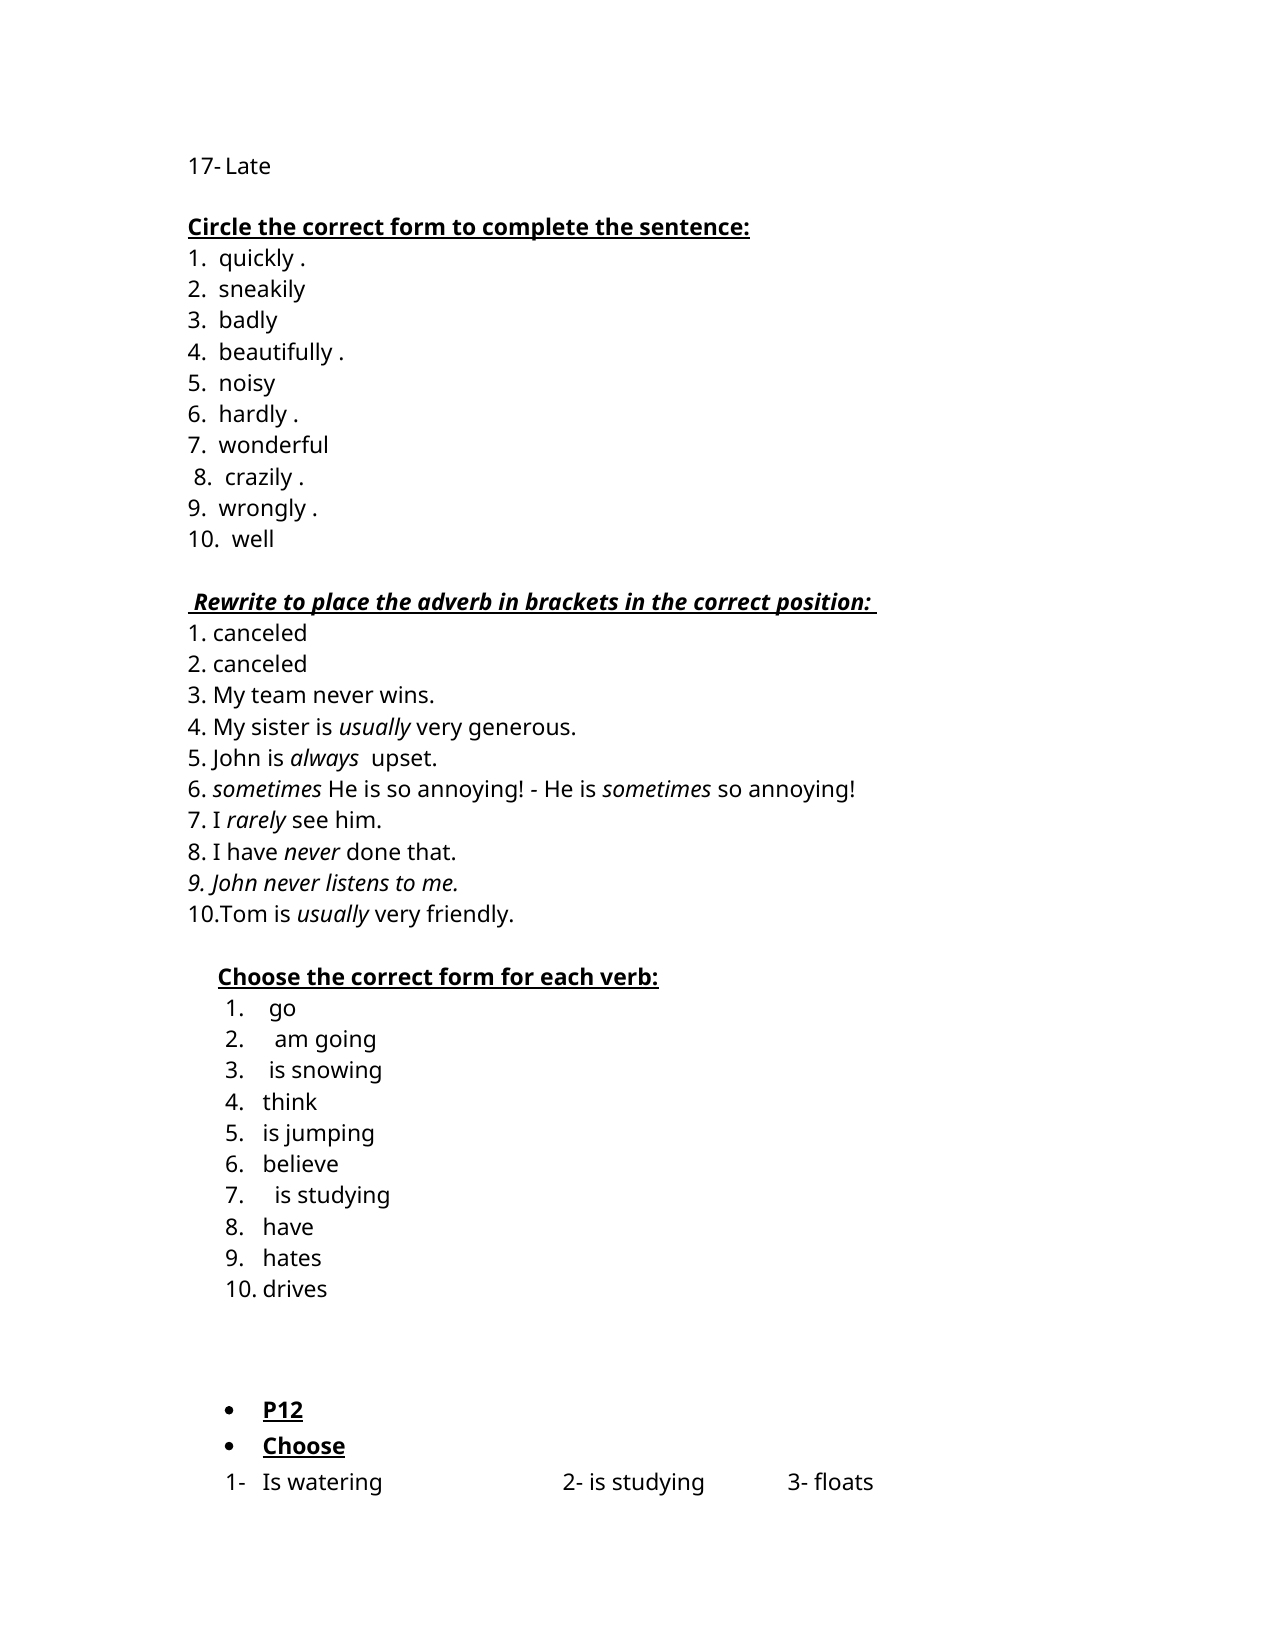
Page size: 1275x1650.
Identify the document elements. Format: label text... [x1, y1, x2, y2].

text 3. My team never wins. [187, 679, 1087, 710]
text 7. I rarely see him. [187, 804, 1087, 835]
text 8. crazily . [187, 460, 1087, 492]
text 9. John never listens to me. [187, 867, 1087, 898]
text 6. hardly . [187, 398, 1087, 429]
list go [225, 992, 1087, 1023]
list Late [187, 150, 1087, 181]
text 5. John is always upset. [187, 742, 1087, 773]
text Circle the correct form to complete the sentence: [187, 210, 1087, 242]
text 8. I have never done that. [187, 835, 1087, 867]
text Rewrite to place the adverb in brackets in the correct position: [187, 585, 1087, 617]
list think [225, 1085, 1087, 1117]
text 2. sneakily [187, 273, 1087, 304]
subtitle Choose the correct form for each verb: [217, 960, 1087, 992]
list hates [225, 1242, 1087, 1273]
list have [225, 1210, 1087, 1242]
list drives [225, 1273, 1087, 1304]
list believe [225, 1148, 1087, 1179]
list Choose [225, 1430, 1087, 1461]
text 7. wonderful [187, 429, 1087, 460]
text 4. My sister is usually very generous. [187, 710, 1087, 742]
list P12 [225, 1394, 1087, 1425]
list Is watering 2- is studying 3- floats [225, 1466, 1087, 1497]
text 9. wrongly . [187, 492, 1087, 523]
list am going [225, 1023, 1087, 1054]
text 5. noisy [187, 367, 1087, 398]
text 2. canceled [187, 648, 1087, 679]
list is jumping [225, 1117, 1087, 1148]
text 3. badly [187, 304, 1087, 335]
text 10. well [187, 523, 1087, 554]
text 10.Tom is usually very friendly. [187, 898, 1087, 929]
list is snowing [225, 1054, 1087, 1085]
text 1. canceled [187, 617, 1087, 648]
text 6. sometimes He is so annoying! - He is sometimes so annoying! [187, 773, 1087, 804]
list is studying [225, 1179, 1087, 1210]
text 4. beautifully . [187, 335, 1087, 367]
text 1. quickly . [187, 242, 1087, 273]
